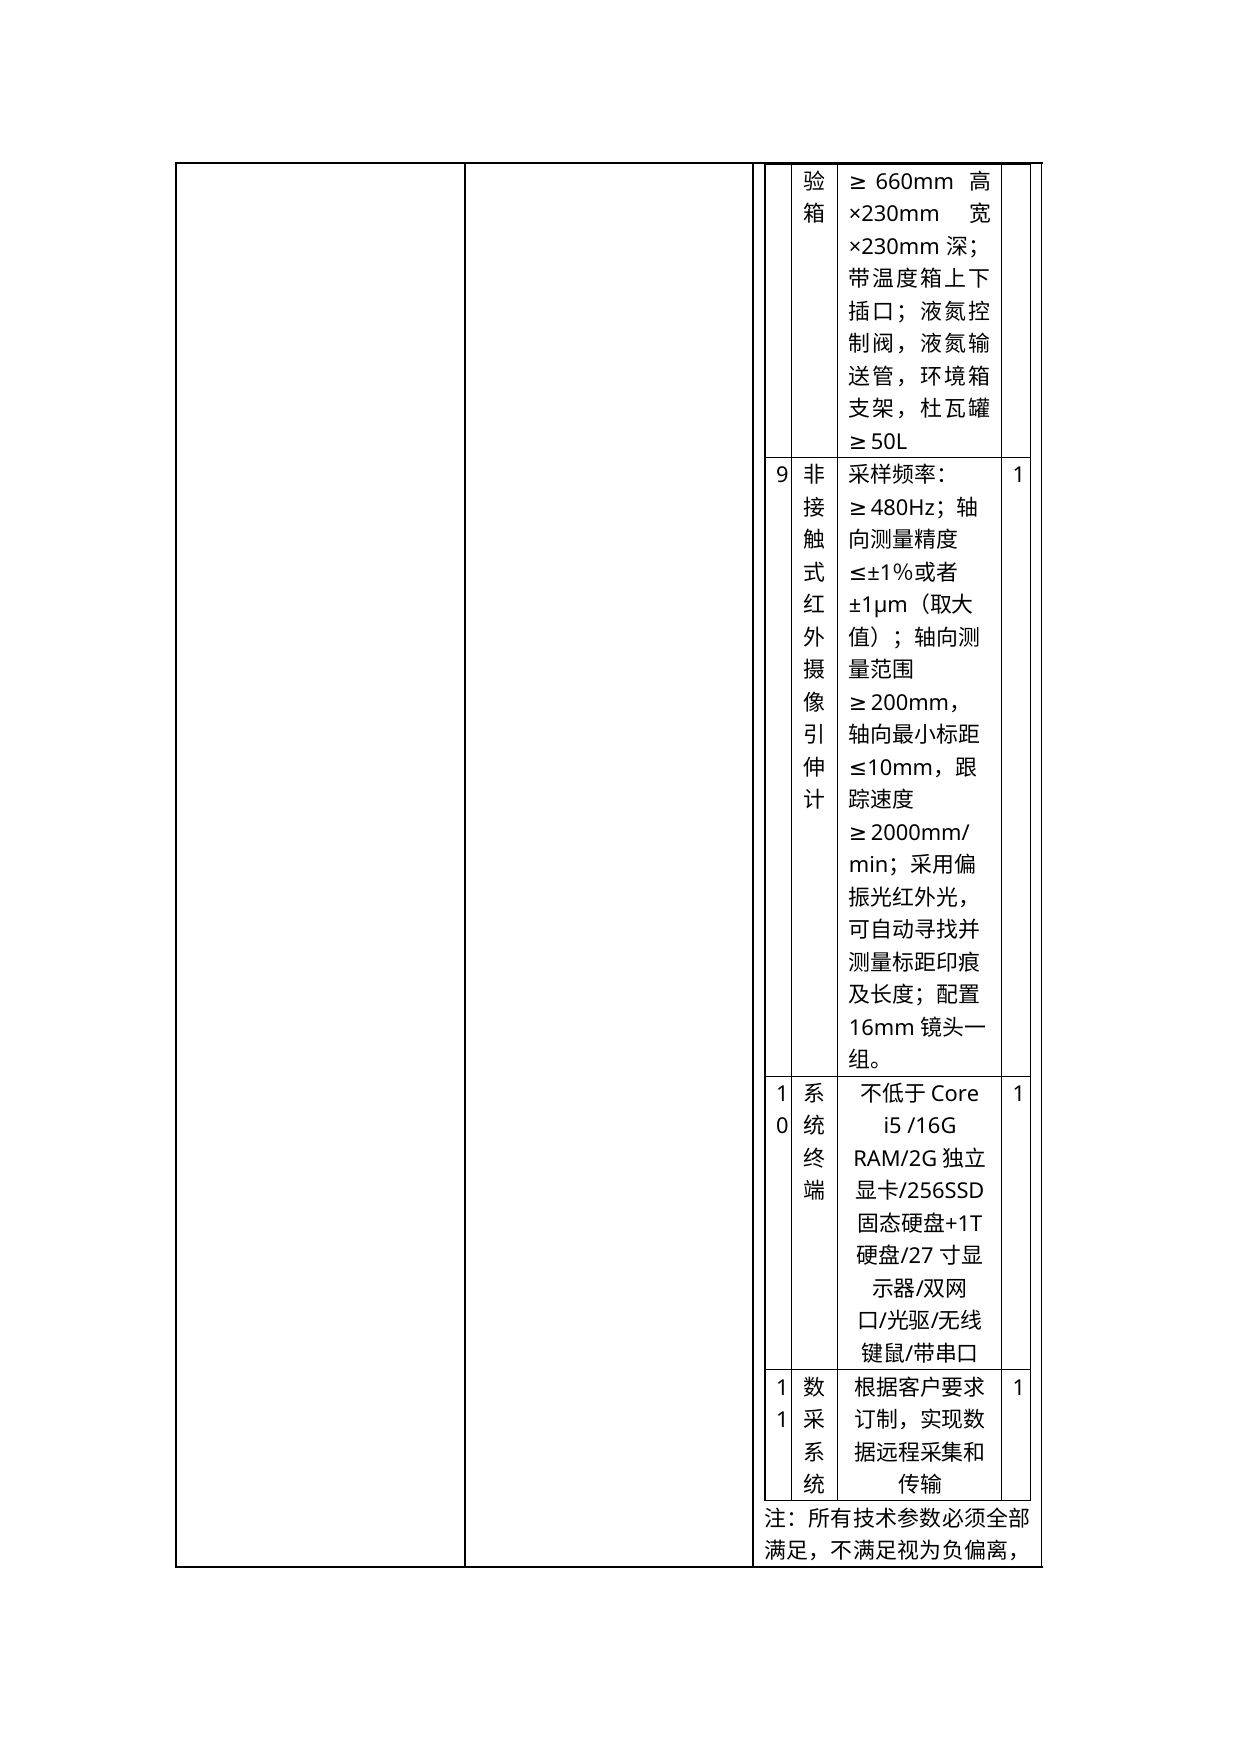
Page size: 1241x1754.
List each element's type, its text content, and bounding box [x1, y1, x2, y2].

table_cell [466, 164, 752, 1566]
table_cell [754, 164, 1041, 1566]
table_cell 2 [177, 164, 464, 1566]
